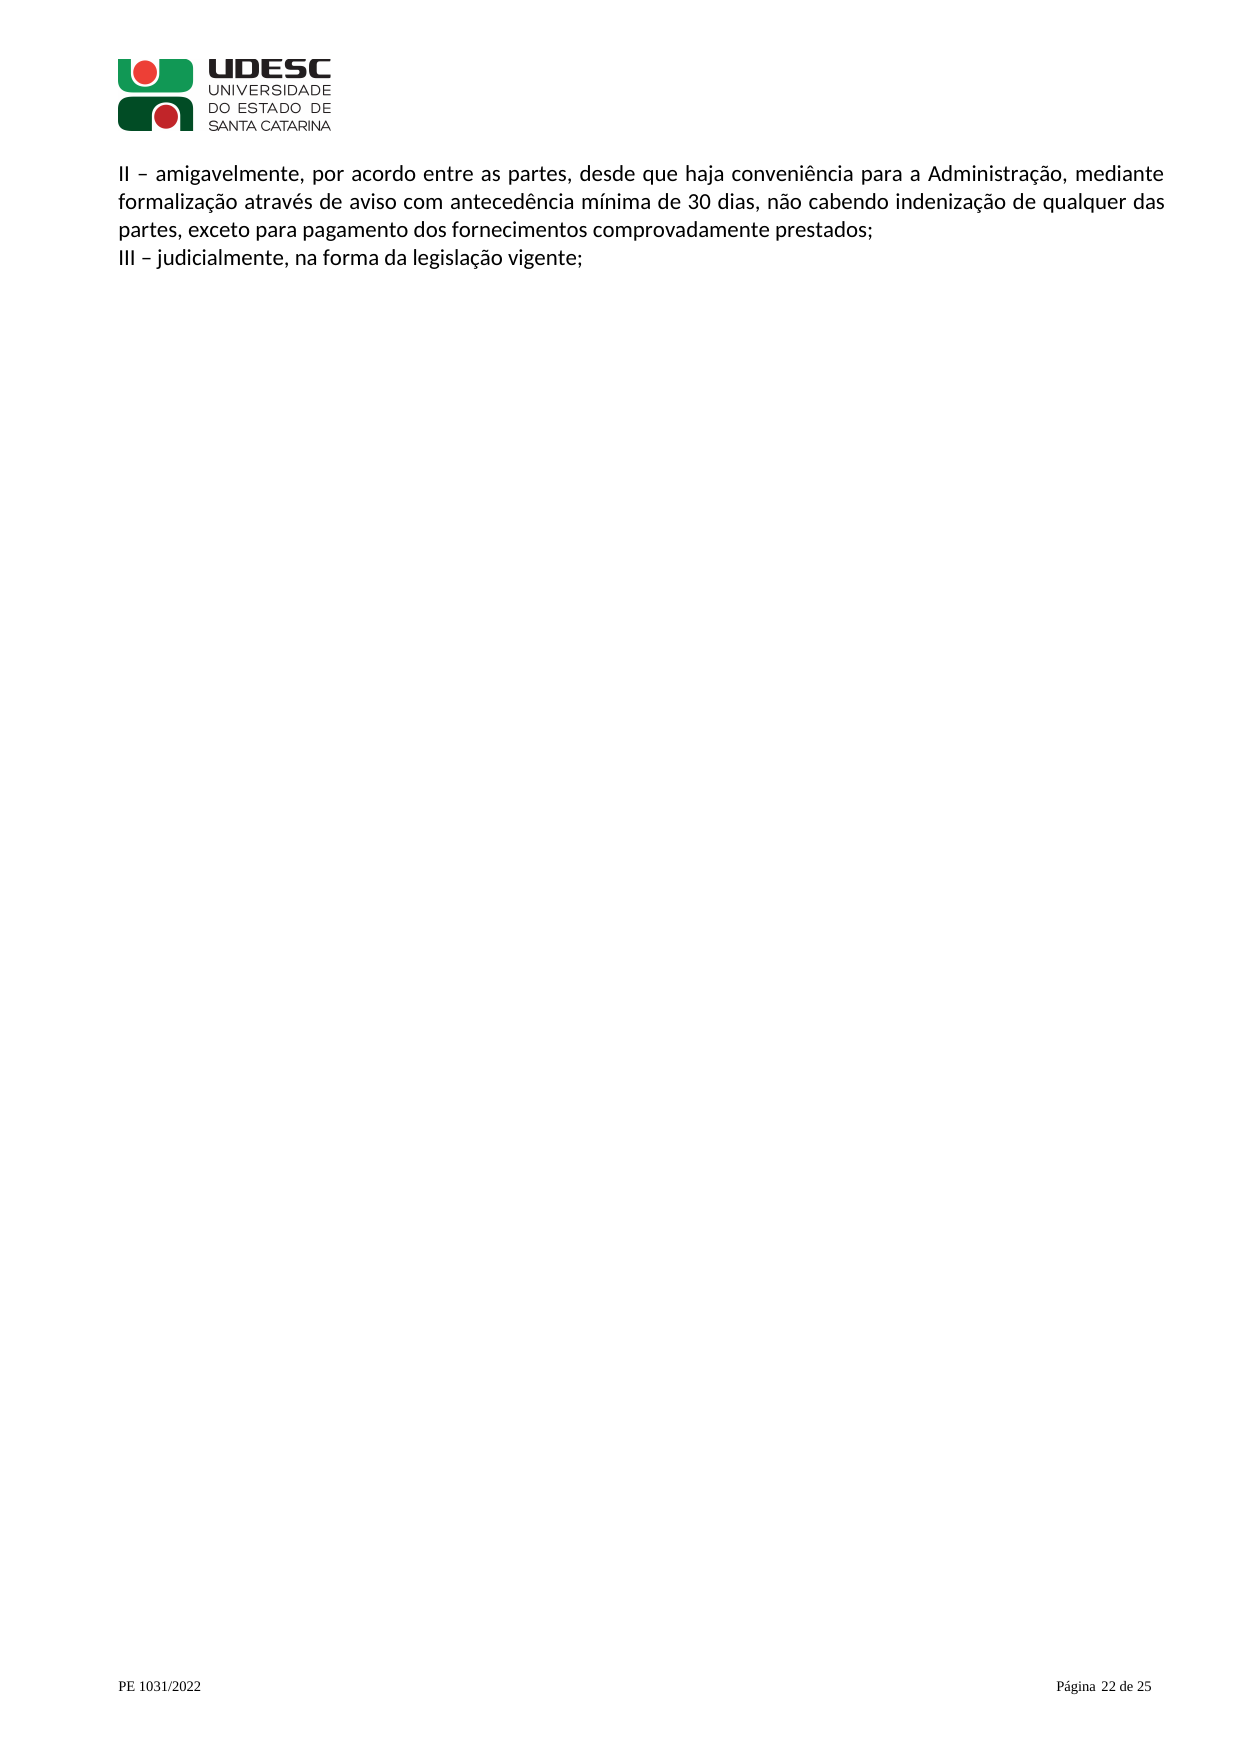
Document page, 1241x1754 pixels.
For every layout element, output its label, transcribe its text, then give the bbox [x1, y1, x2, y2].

text III – judicialmente, na forma da legislação vigente; [118, 243, 1166, 271]
text II – amigavelmente, por acordo entre as partes, desde que haja conveniência para a Administração, mediante formalização através de aviso com antecedência mínima de 30 dias, não cabendo indenização de qualquer das partes, exceto para pagamento dos fornecimentos comprovadamente prestados; [118, 159, 1166, 243]
picture [118, 59, 331, 131]
